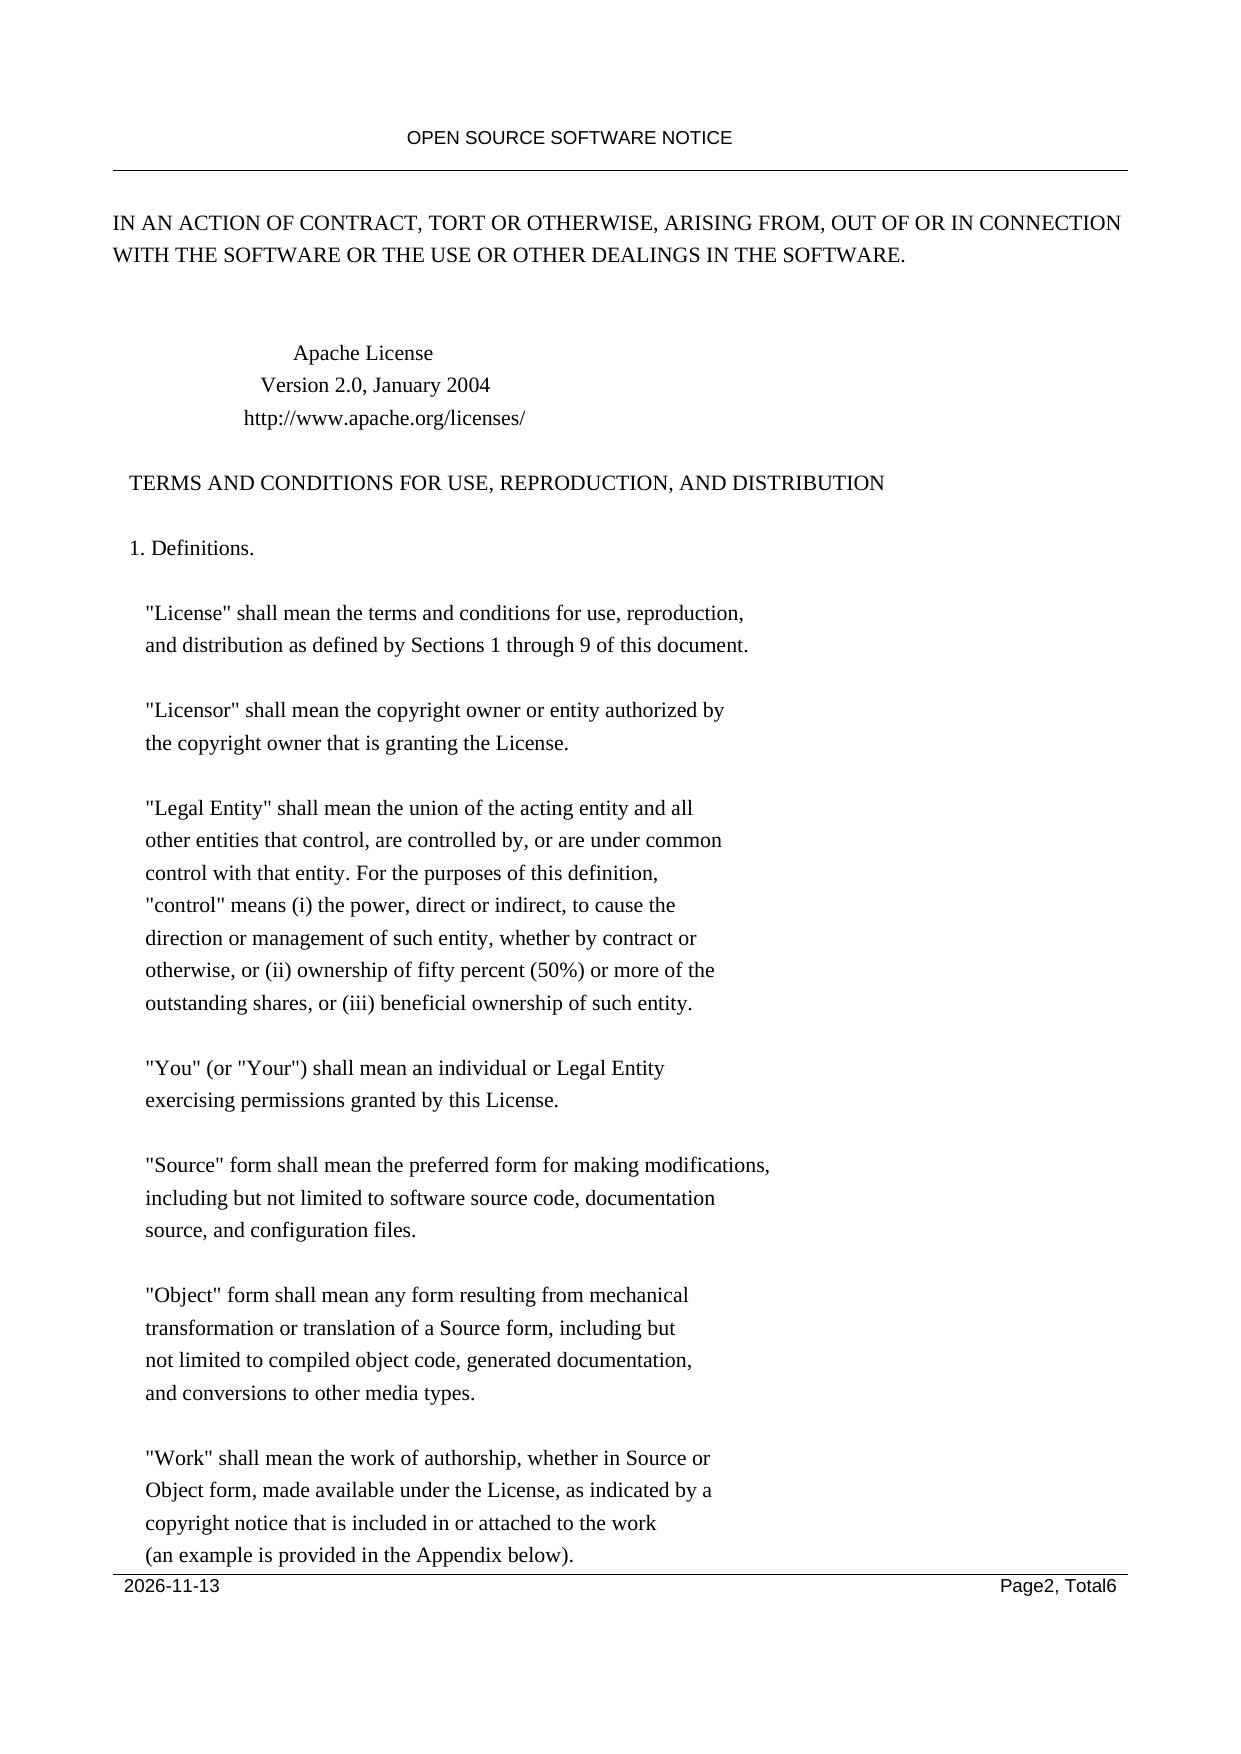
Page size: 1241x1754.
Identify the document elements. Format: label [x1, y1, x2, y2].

text [112, 206, 1128, 1571]
